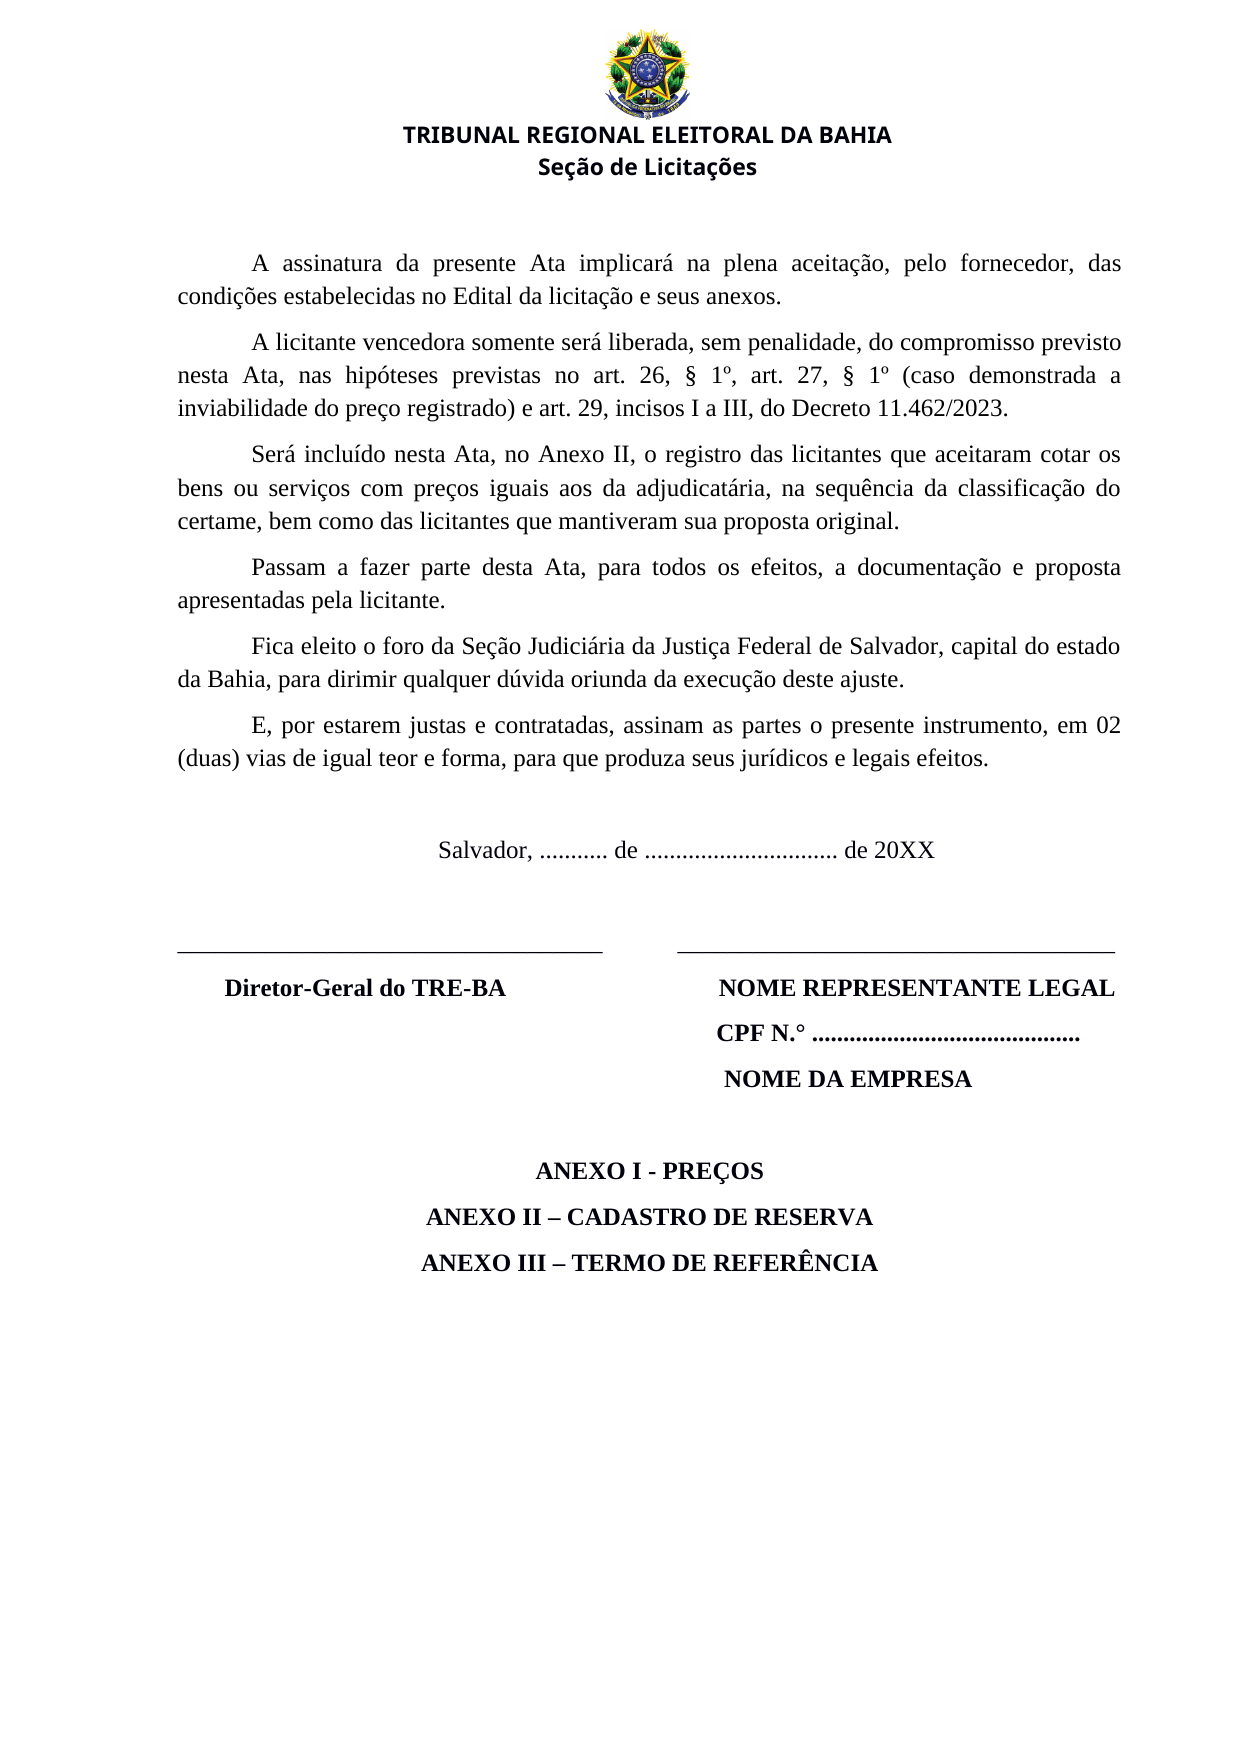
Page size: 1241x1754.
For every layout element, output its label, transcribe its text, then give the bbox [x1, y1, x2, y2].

text A licitante vencedora somente será liberada, sem penalidade, do compromisso previsto nesta Ata, nas hipóteses previstas no art. 26, § 1º, art. 27, § 1º (caso demonstrada a inviabilidade do preço registrado) e art. 29, incisos I a III, do Decreto 11.462/2023. [177, 323, 1122, 423]
text ANEXO III – TERMO DE REFERÊNCIA [177, 1244, 1122, 1278]
text Salvador, ........... de ............................... de 20XX [177, 832, 1122, 865]
text ANEXO II – CADASTRO DE RESERVA [177, 1198, 1122, 1232]
text Fica eleito o foro da Seção Judiciária da Justiça Federal de Salvador, capital do estado da Bahia, para dirimir qualquer dúvida oriunda da execução deste ajuste. [177, 628, 1122, 694]
text __________________________________ ___________________________________ [177, 923, 1122, 957]
text CPF N.° ........................................... [177, 1015, 1119, 1048]
text NOME DA EMPRESA [177, 1061, 1119, 1094]
text Diretor-Geral do TRE-BA NOME REPRESENTANTE LEGAL [177, 969, 1119, 1003]
text Passam a fazer parte desta Ata, para todos os efeitos, a documentação e proposta apresentadas pela licitante. [177, 548, 1122, 615]
text E, por estarem justas e contratadas, assinam as partes o presente instrumento, em 02 (duas) vias de igual teor e forma, para que produza seus jurídicos e legais efeitos. [177, 707, 1122, 773]
text Será incluído nesta Ata, no Anexo II, o registro das licitantes que aceitaram cotar os bens ou serviços com preços iguais aos da adjudicatária, na sequência da classificação do certame, bem como das licitantes que mantiveram sua proposta original. [177, 436, 1122, 536]
text ANEXO I - PREÇOS [177, 1153, 1122, 1186]
text A assinatura da presente Ata implicará na plena aceitação, pelo fornecedor, das condições estabelecidas no Edital da licitação e seus anexos. [177, 244, 1122, 311]
